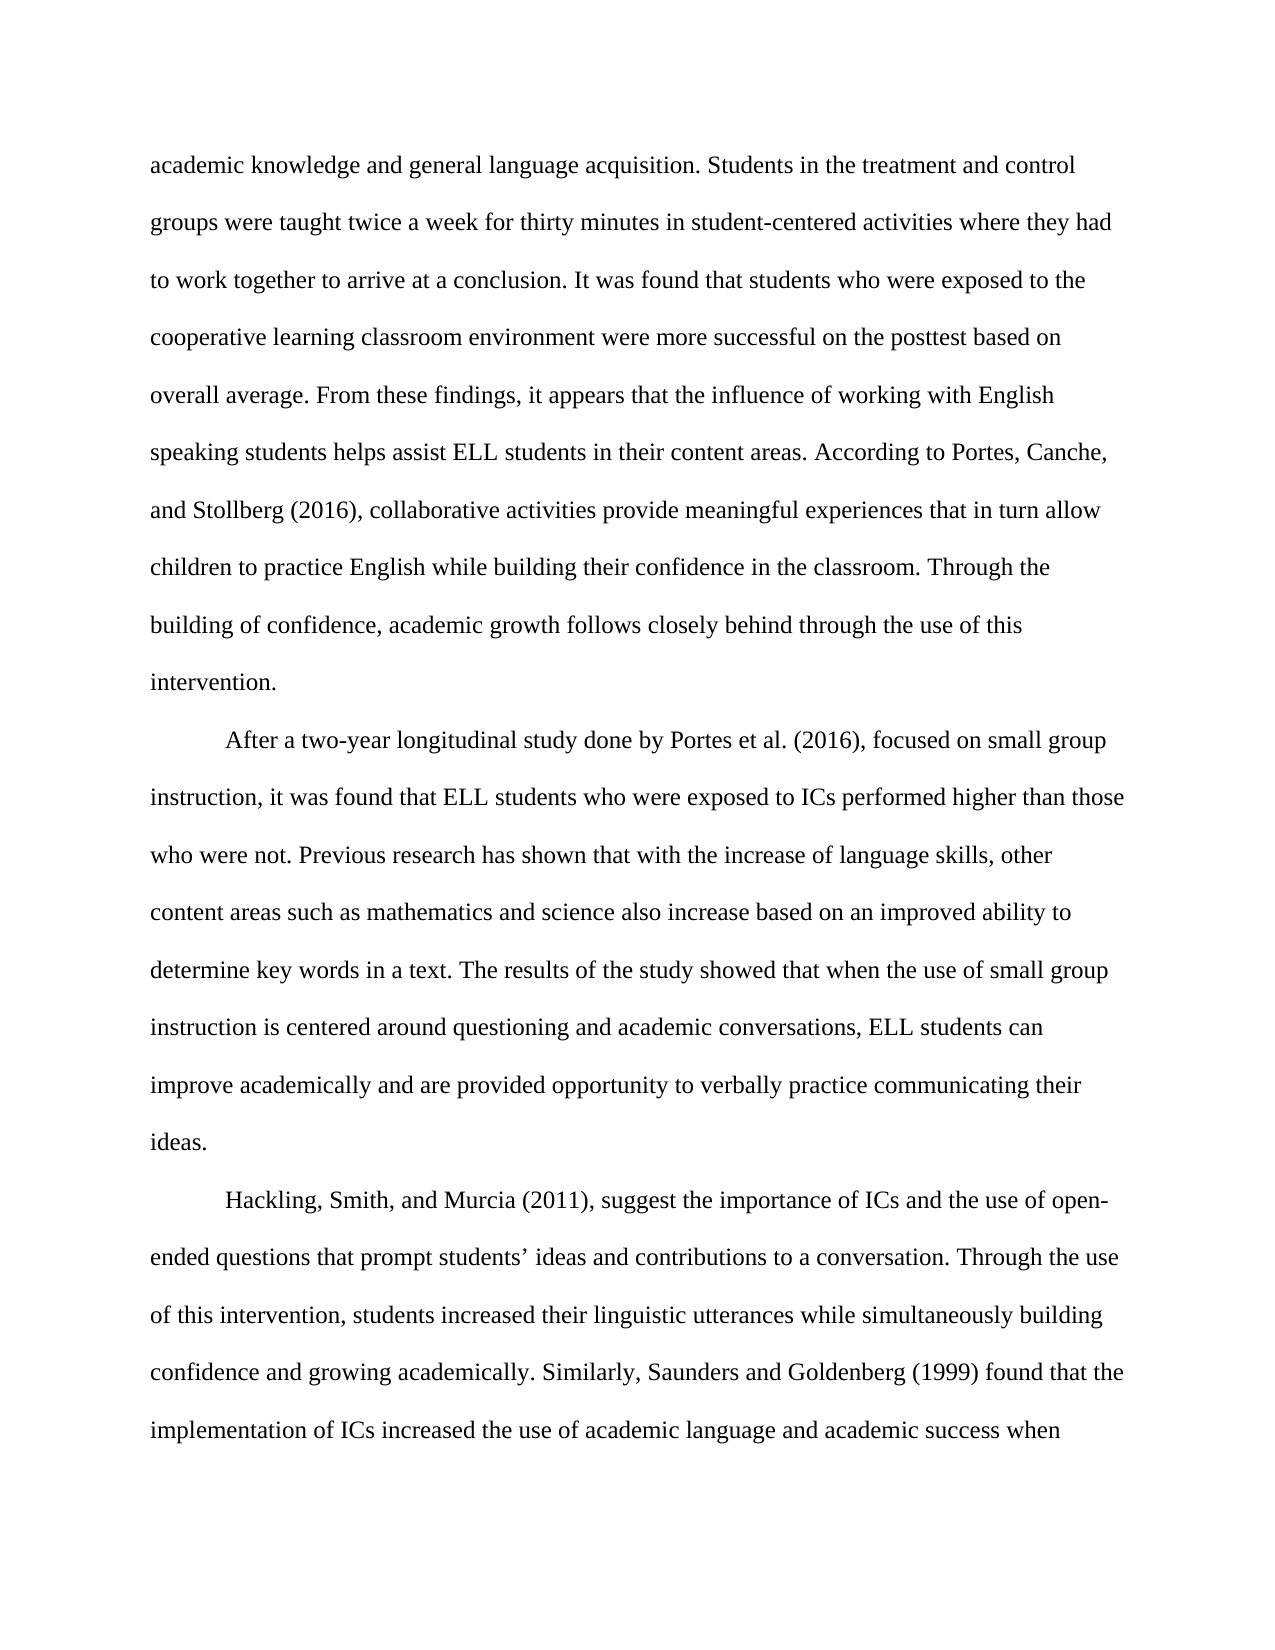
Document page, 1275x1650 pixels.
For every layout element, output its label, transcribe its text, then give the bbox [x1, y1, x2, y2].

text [150, 1185, 1125, 1444]
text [150, 150, 1125, 696]
text After a two-year longitudinal study done by Portes et al. (2016), focused on small group instruction, it was found that ELL students who were exposed to ICs performed higher than those who were not. Previous research has shown that with the increase of language skills, other content areas such as mathematics and science also increase based on an improved ability to determine key words in a text. The results of the study showed that when the use of small group instruction is centered around questioning and academic conversations, ELL students can improve academically and are provided opportunity to verbally practice communicating their ideas. [150, 725, 1125, 1156]
